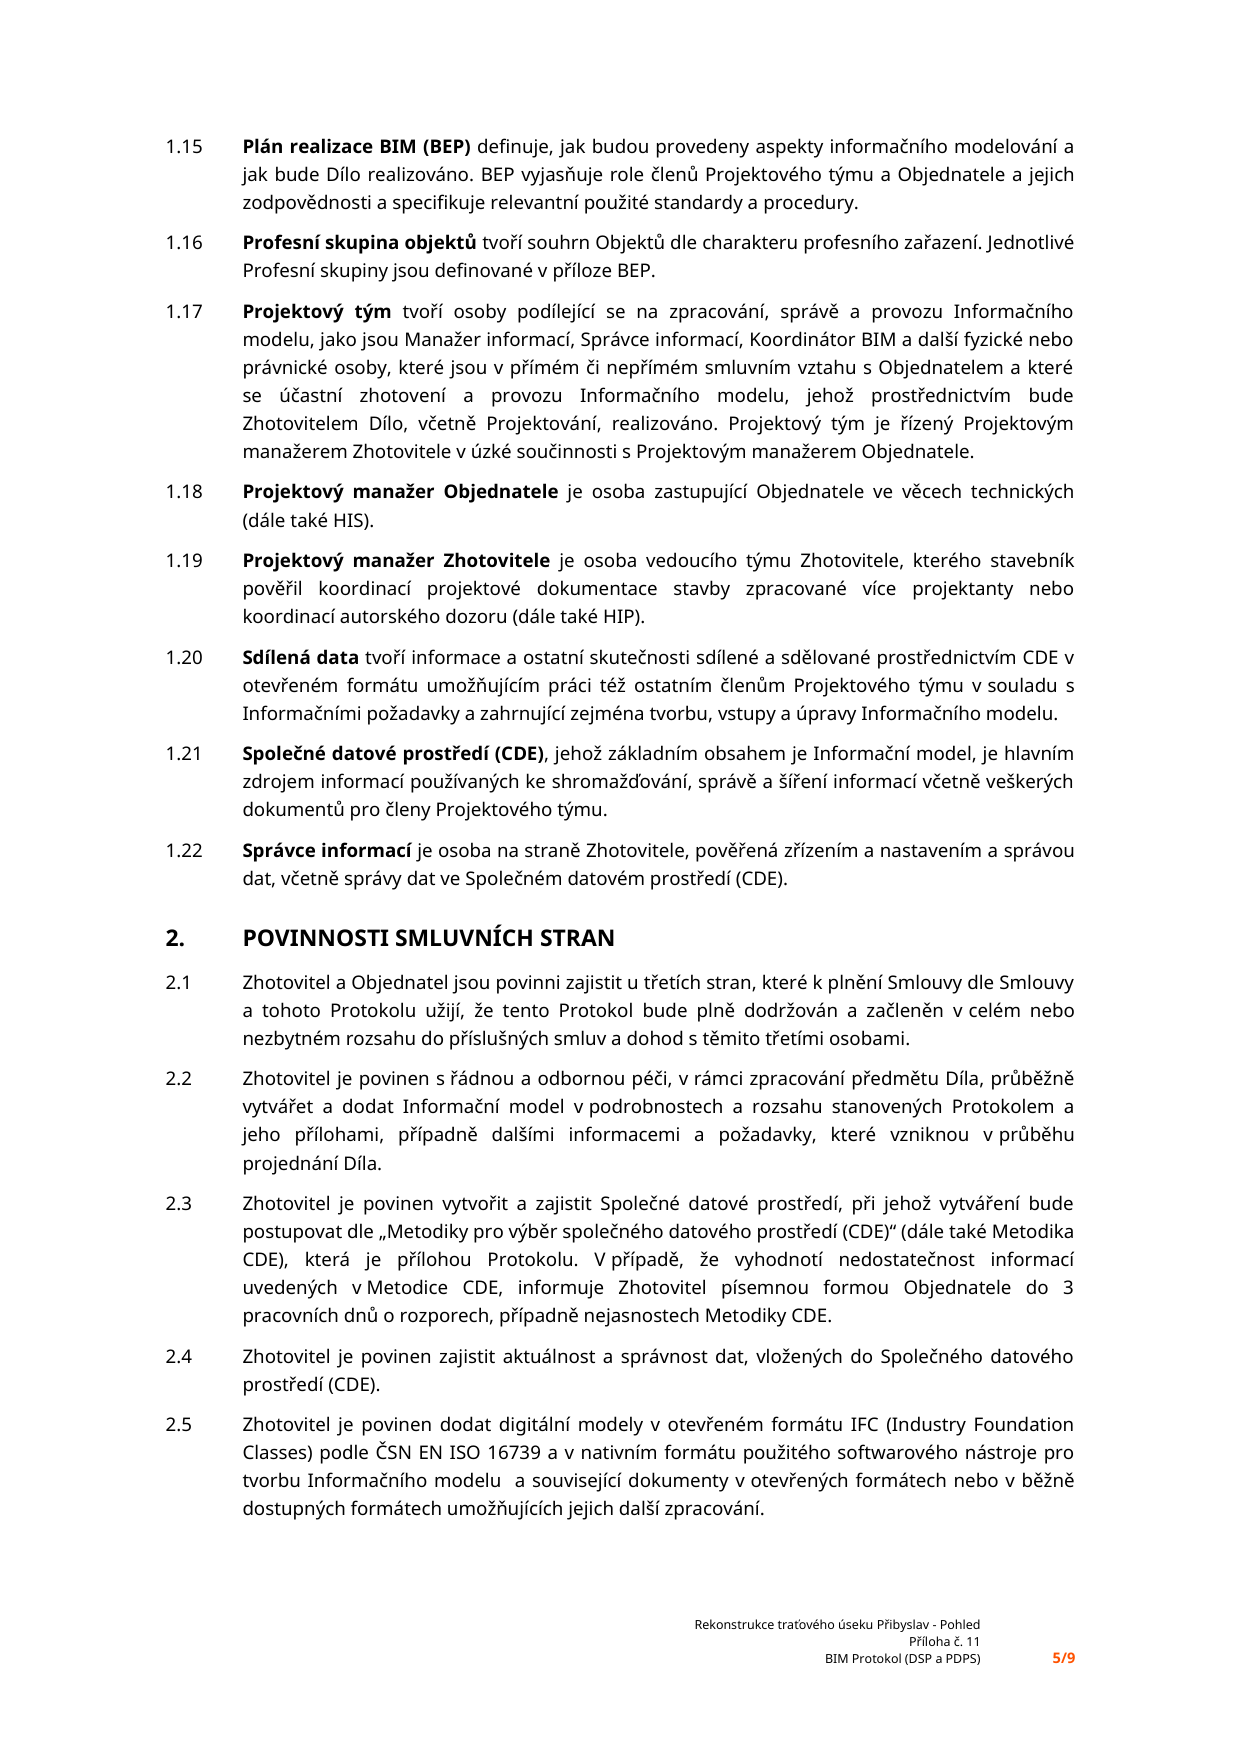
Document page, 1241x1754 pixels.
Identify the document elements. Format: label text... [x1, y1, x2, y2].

text Zhotovitel a Objednatel jsou povinni zajistit u třetích stran, které k plnění Smlouvy dle Smlouvy a tohoto Protokolu užijí, že tento Protokol bude plně dodržován a začleněn v celém nebo nezbytném rozsahu do příslušných smluv a dohod s těmito třetími osobami. [165, 969, 1075, 1051]
text Profesní skupina objektů tvoří souhrn Objektů dle charakteru profesního zařazení. Jednotlivé Profesní skupiny jsou definované v příloze BEP. [165, 230, 1075, 283]
text Projektový manažer Objednatele je osoba zastupující Objednatele ve věcech technických (dále také HIS). [165, 479, 1075, 532]
text Správce informací je osoba na straně Zhotovitele, pověřená zřízením a nastavením a správou dat, včetně správy dat ve Společném datovém prostředí (CDE). [165, 837, 1075, 891]
text Projektový tým tvoří osoby podílející se na zpracování, správě a provozu Informačního modelu, jako jsou Manažer informací, Správce informací, Koordinátor BIM a další fyzické nebo právnické osoby, které jsou v přímém či nepřímém smluvním vztahu s Objednatelem a které se účastní zhotovení a provozu Informačního modelu, jehož prostřednictvím bude Zhotovitelem Dílo, včetně Projektování, realizováno. Projektový tým je řízený Projektovým manažerem Zhotovitele v úzké součinnosti s Projektovým manažerem Objednatele. [165, 298, 1075, 464]
text Společné datové prostředí (CDE), jehož základním obsahem je Informační model, je hlavním zdrojem informací používaných ke shromažďování, správě a šíření informací včetně veškerých dokumentů pro členy Projektového týmu. [165, 741, 1075, 822]
text Povinnosti smluvních stran [165, 922, 1075, 953]
text Plán realizace BIM (BEP) definuje, jak budou provedeny aspekty informačního modelování a jak bude Dílo realizováno. BEP vyjasňuje role členů Projektového týmu a Objednatele a jejich zodpovědnosti a specifikuje relevantní použité standardy a procedury. [165, 133, 1075, 215]
text Projektový manažer Zhotovitele je osoba vedoucího týmu Zhotovitele, kterého stavebník pověřil koordinací projektové dokumentace stavby zpracované více projektanty nebo koordinací autorského dozoru (dále také HIP). [165, 547, 1075, 629]
text Sdílená data tvoří informace a ostatní skutečnosti sdílené a sdělované prostřednictvím CDE v otevřeném formátu umožňujícím práci též ostatním členům Projektového týmu v souladu s Informačními požadavky a zahrnující zejména tvorbu, vstupy a úpravy Informačního modelu. [165, 644, 1075, 726]
text Zhotovitel je povinen dodat digitální modely v otevřeném formátu IFC (Industry Foundation Classes) podle ČSN EN ISO 16739 a v nativním formátu použitého softwarového nástroje pro tvorbu Informačního modelu a související dokumenty v otevřených formátech nebo v běžně dostupných formátech umožňujících jejich další zpracování. [165, 1411, 1075, 1521]
text Zhotovitel je povinen zajistit aktuálnost a správnost dat, vložených do Společného datového prostředí (CDE). [165, 1343, 1075, 1396]
text Zhotovitel je povinen s řádnou a odbornou péči, v rámci zpracování předmětu Díla, průběžně vytvářet a dodat Informační model v podrobnostech a rozsahu stanovených Protokolem a jeho přílohami, případně dalšími informacemi a požadavky, které vzniknou v průběhu projednání Díla. [165, 1066, 1075, 1175]
text Zhotovitel je povinen vytvořit a zajistit Společné datové prostředí, při jehož vytváření bude postupovat dle „Metodiky pro výběr společného datového prostředí (CDE)“ (dále také Metodika CDE), která je přílohou Protokolu. V případě, že vyhodnotí nedostatečnost informací uvedených v Metodice CDE, informuje Zhotovitel písemnou formou Objednatele do 3 pracovních dnů o rozporech, případně nejasnostech Metodiky CDE. [165, 1190, 1075, 1328]
